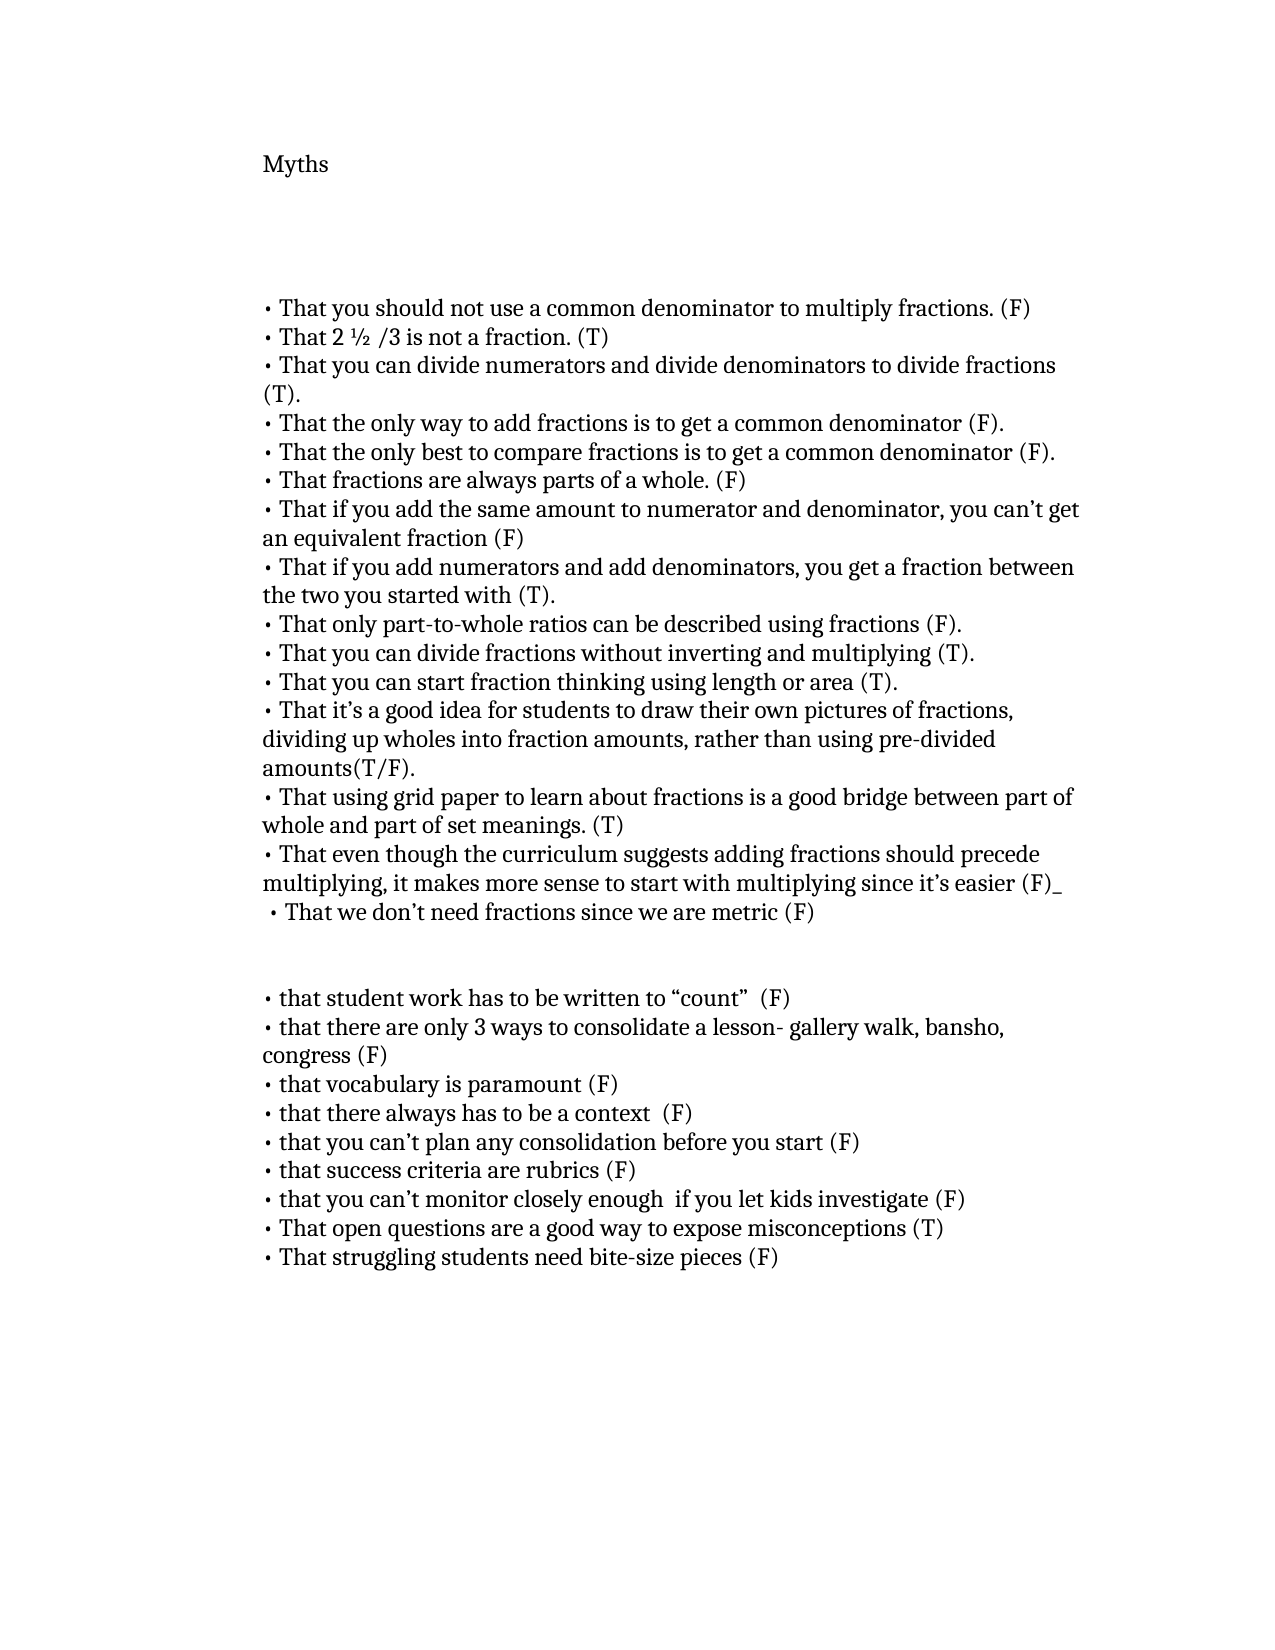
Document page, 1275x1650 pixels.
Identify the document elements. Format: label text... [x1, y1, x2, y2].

list • That the only best to compare fractions is to get a common denominator (F). [262, 437, 1087, 466]
list • That the only way to add fractions is to get a common denominator (F). [262, 409, 1087, 437]
list • That you can divide numerators and divide denominators to divide fractions (T). [262, 351, 1087, 409]
list • That 2 ½ /3 is not a fraction. (T) [262, 322, 1087, 351]
list • that you can’t plan any consolidation before you start (F) [262, 1127, 1087, 1156]
list • That you can start fraction thinking using length or area (T). [262, 667, 1087, 696]
list • that there always has to be a context (F) [262, 1099, 1087, 1127]
list • That using grid paper to learn about fractions is a good bridge between part of whole and part of set meanings. (T) [262, 782, 1087, 840]
list • That it’s a good idea for students to draw their own pictures of fractions, dividing up wholes into fraction amounts, rather than using pre-divided amounts(T/F). [262, 696, 1087, 782]
list • That open questions are a good way to expose misconceptions (T) [262, 1214, 1087, 1242]
list • That fractions are always parts of a whole. (F) [262, 466, 1087, 495]
list • That if you add the same amount to numerator and denominator, you can’t get an equivalent fraction (F) [262, 495, 1087, 552]
list • That if you add numerators and add denominators, you get a fraction between the two you started with (T). [262, 552, 1087, 610]
list • that student work has to be written to “count” (F) [262, 984, 1087, 1012]
list • That you should not use a common denominator to multiply fractions. (F) [262, 294, 1087, 322]
list Myths [262, 150, 1087, 179]
list • that success criteria are rubrics (F) [262, 1156, 1087, 1185]
list • that vocabulary is paramount (F) [262, 1070, 1087, 1099]
list • That only part-to-whole ratios can be described using fractions (F). [262, 610, 1087, 639]
list • That even though the curriculum suggests adding fractions should precede multiplying, it makes more sense to start with multiplying since it’s easier (F)_ [262, 840, 1087, 897]
list • that you can’t monitor closely enough if you let kids investigate (F) [262, 1185, 1087, 1214]
list • That we don’t need fractions since we are metric (F) [262, 897, 1087, 926]
list • that there are only 3 ways to consolidate a lesson- gallery walk, bansho, congress (F) [262, 1012, 1087, 1070]
list • That you can divide fractions without inverting and multiplying (T). [262, 639, 1087, 667]
list • That struggling students need bite-size pieces (F) [262, 1242, 1087, 1271]
